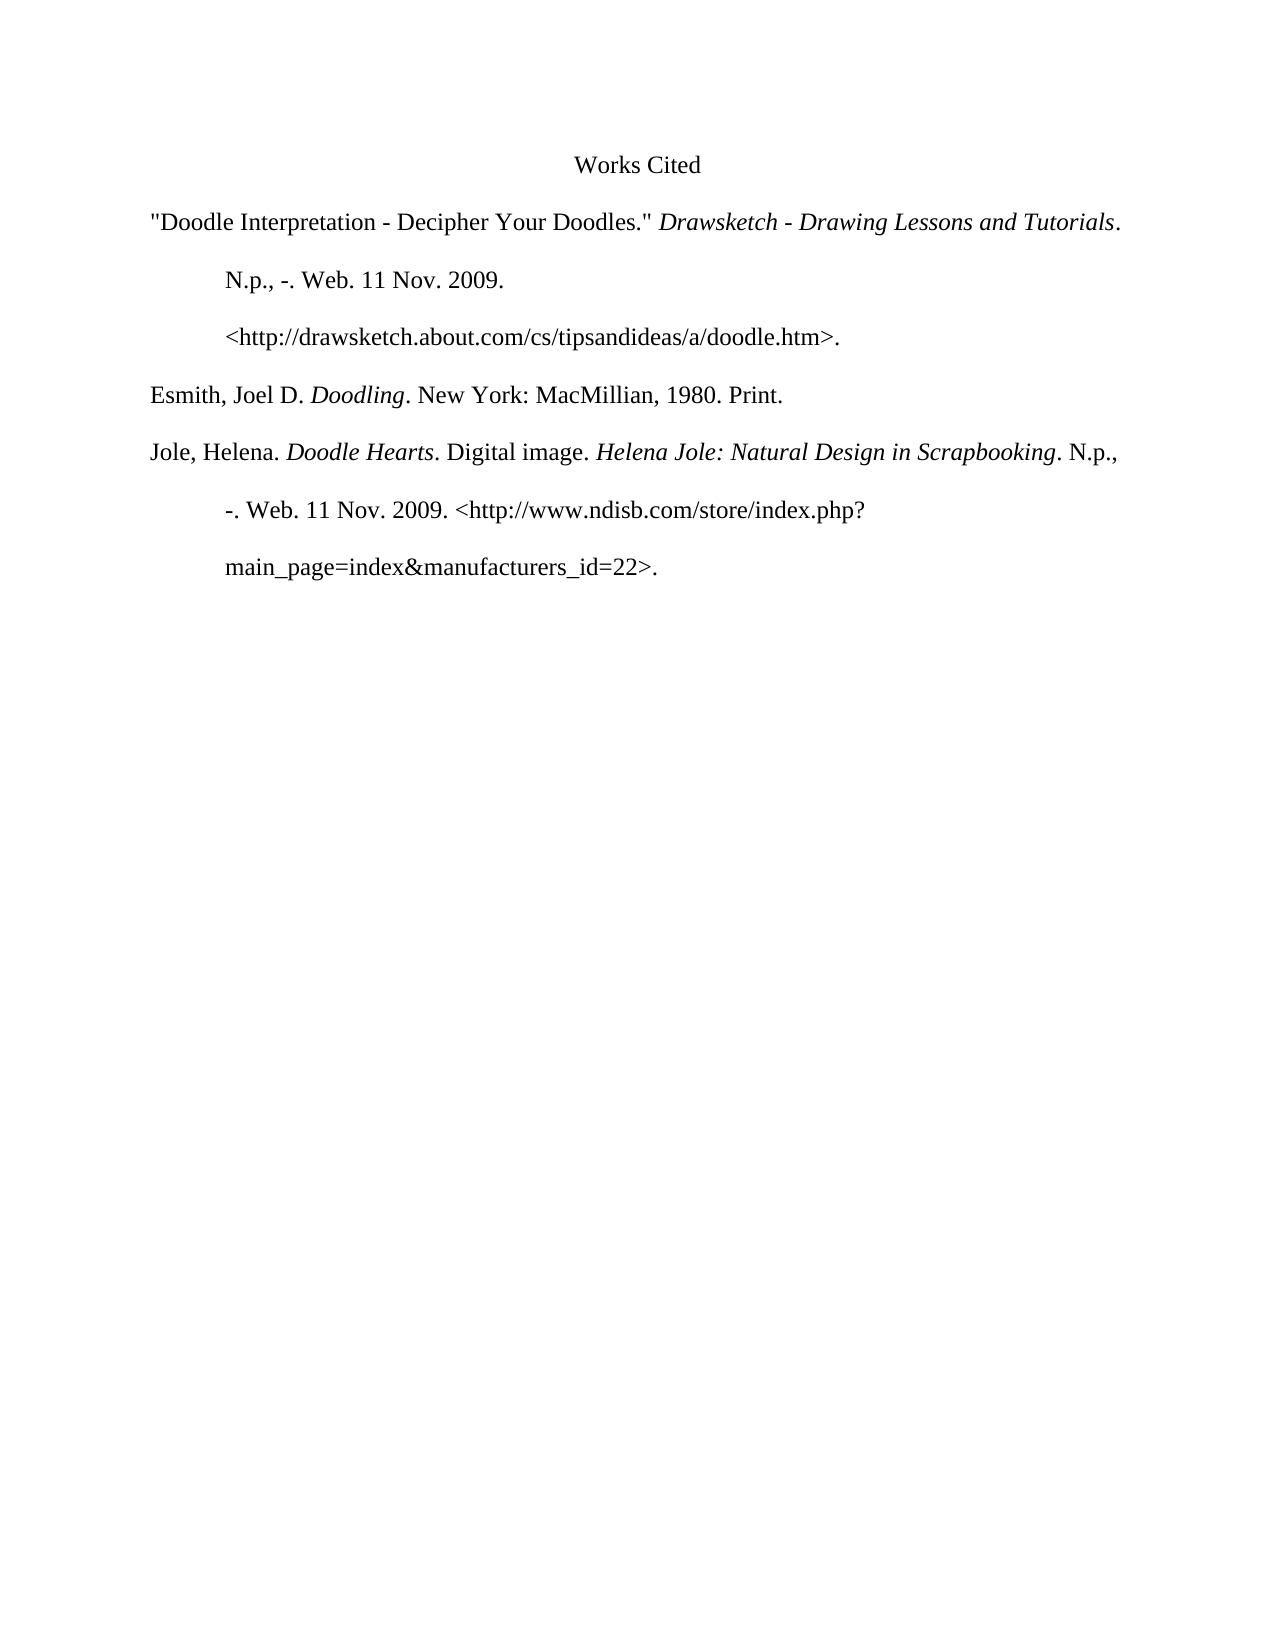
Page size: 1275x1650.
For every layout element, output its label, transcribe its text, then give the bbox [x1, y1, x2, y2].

text Works Cited [150, 150, 1125, 179]
text Esmith, Joel D. Doodling. New York: MacMillian, 1980. Print. [150, 380, 1125, 409]
text Jole, Helena. Doodle Hearts. Digital image. Helena Jole: Natural Design in Scrapbooking. N.p., -. Web. 11 Nov. 2009. <http://www.ndisb.com/store/index.php?main_page=index&manufacturers_id=22>. [150, 437, 1125, 581]
text "Doodle Interpretation - Decipher Your Doodles." Drawsketch - Drawing Lessons and Tutorials. N.p., -. Web. 11 Nov. 2009. <http://drawsketch.about.com/cs/tipsandideas/a/doodle.htm>. [150, 207, 1125, 351]
